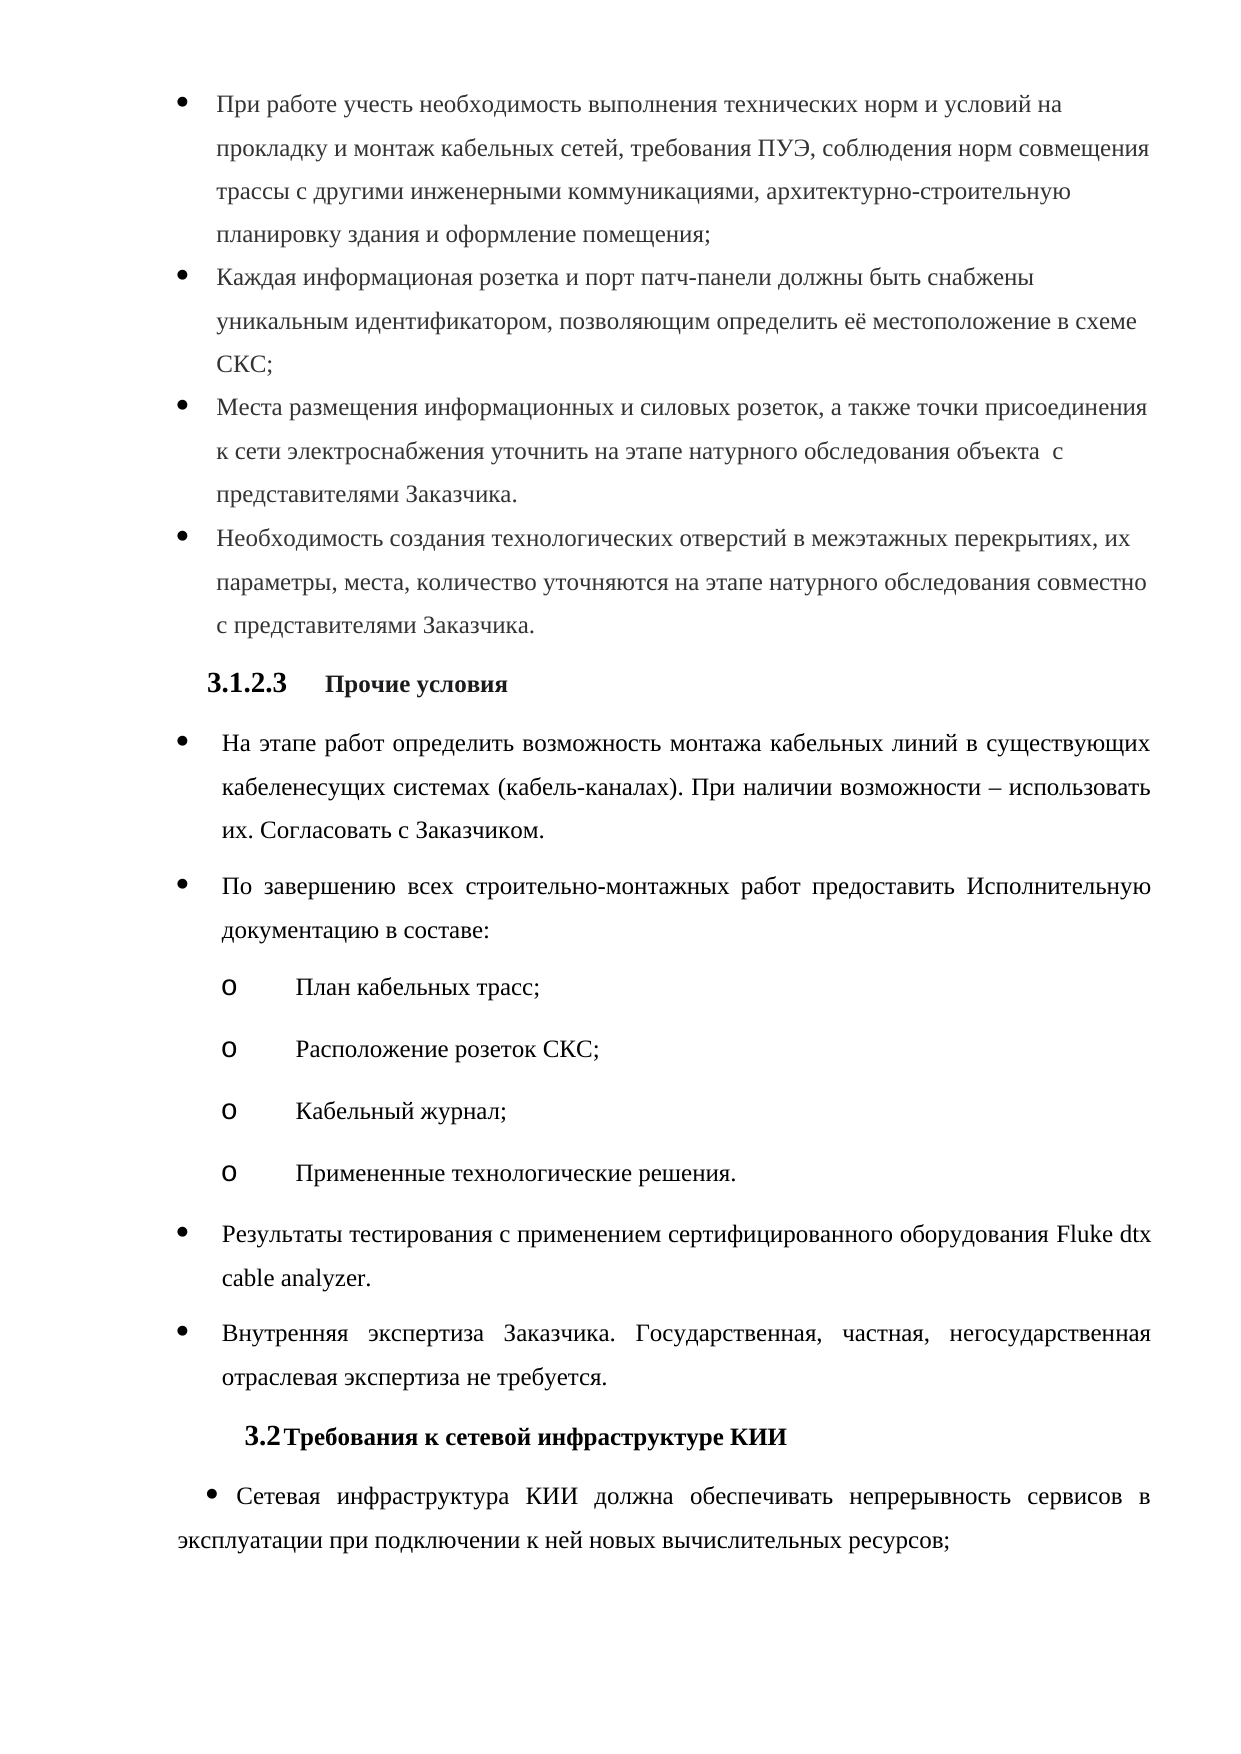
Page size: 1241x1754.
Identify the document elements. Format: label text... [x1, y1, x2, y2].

list Результаты тестирования с применением сертифицированного оборудования Fluke dtx cable analyzer. [177, 1219, 1152, 1292]
list Кабельный журнал; [220, 1095, 1152, 1128]
list По завершению всех строительно-монтажных работ предоставить Исполнительную документацию в составе: [177, 871, 1152, 944]
list Прочие условия [207, 666, 1152, 699]
list При работе учесть необходимость выполнения технических норм и условий на прокладку и монтаж кабельных сетей, требования ПУЭ, соблюдения норм совмещения трассы с другими инженерными коммуникациями, архитектурно-строительную планировку здания и оформление помещения; [177, 89, 1152, 248]
list Внутренняя экспертиза Заказчика. Государственная, частная, негосударственная отраслевая экспертиза не требуется. [177, 1318, 1152, 1391]
list Примененные технологические решения. [220, 1157, 1152, 1190]
list На этапе работ определить возможность монтажа кабельных линий в существующих кабеленесущих системах (кабель-каналах). При наличии возможности – использовать их. Согласовать с Заказчиком. [177, 728, 1152, 844]
list План кабельных трасс; [220, 971, 1152, 1004]
list Расположение розеток СКС; [220, 1033, 1152, 1066]
list Требования к сетевой инфраструктуре КИИ [244, 1418, 1152, 1452]
list Сетевая инфраструктура КИИ должна обеспечивать непрерывность сервисов в эксплуатации при подключении к ней новых вычислительных ресурсов; [177, 1481, 1152, 1554]
list Необходимость создания технологических отверстий в межэтажных перекрытиях, их параметры, места, количество уточняются на этапе натурного обследования совместно с представителями Заказчика. [177, 523, 1152, 639]
list Места размещения информационных и силовых розеток, а также точки присоединения к сети электроснабжения уточнить на этапе натурного обследования объекта с представителями Заказчика. [177, 392, 1152, 508]
list Каждая информационая розетка и порт патч-панели должны быть снабжены уникальным идентификатором, позволяющим определить её местоположение в схеме СКС; [177, 262, 1152, 378]
